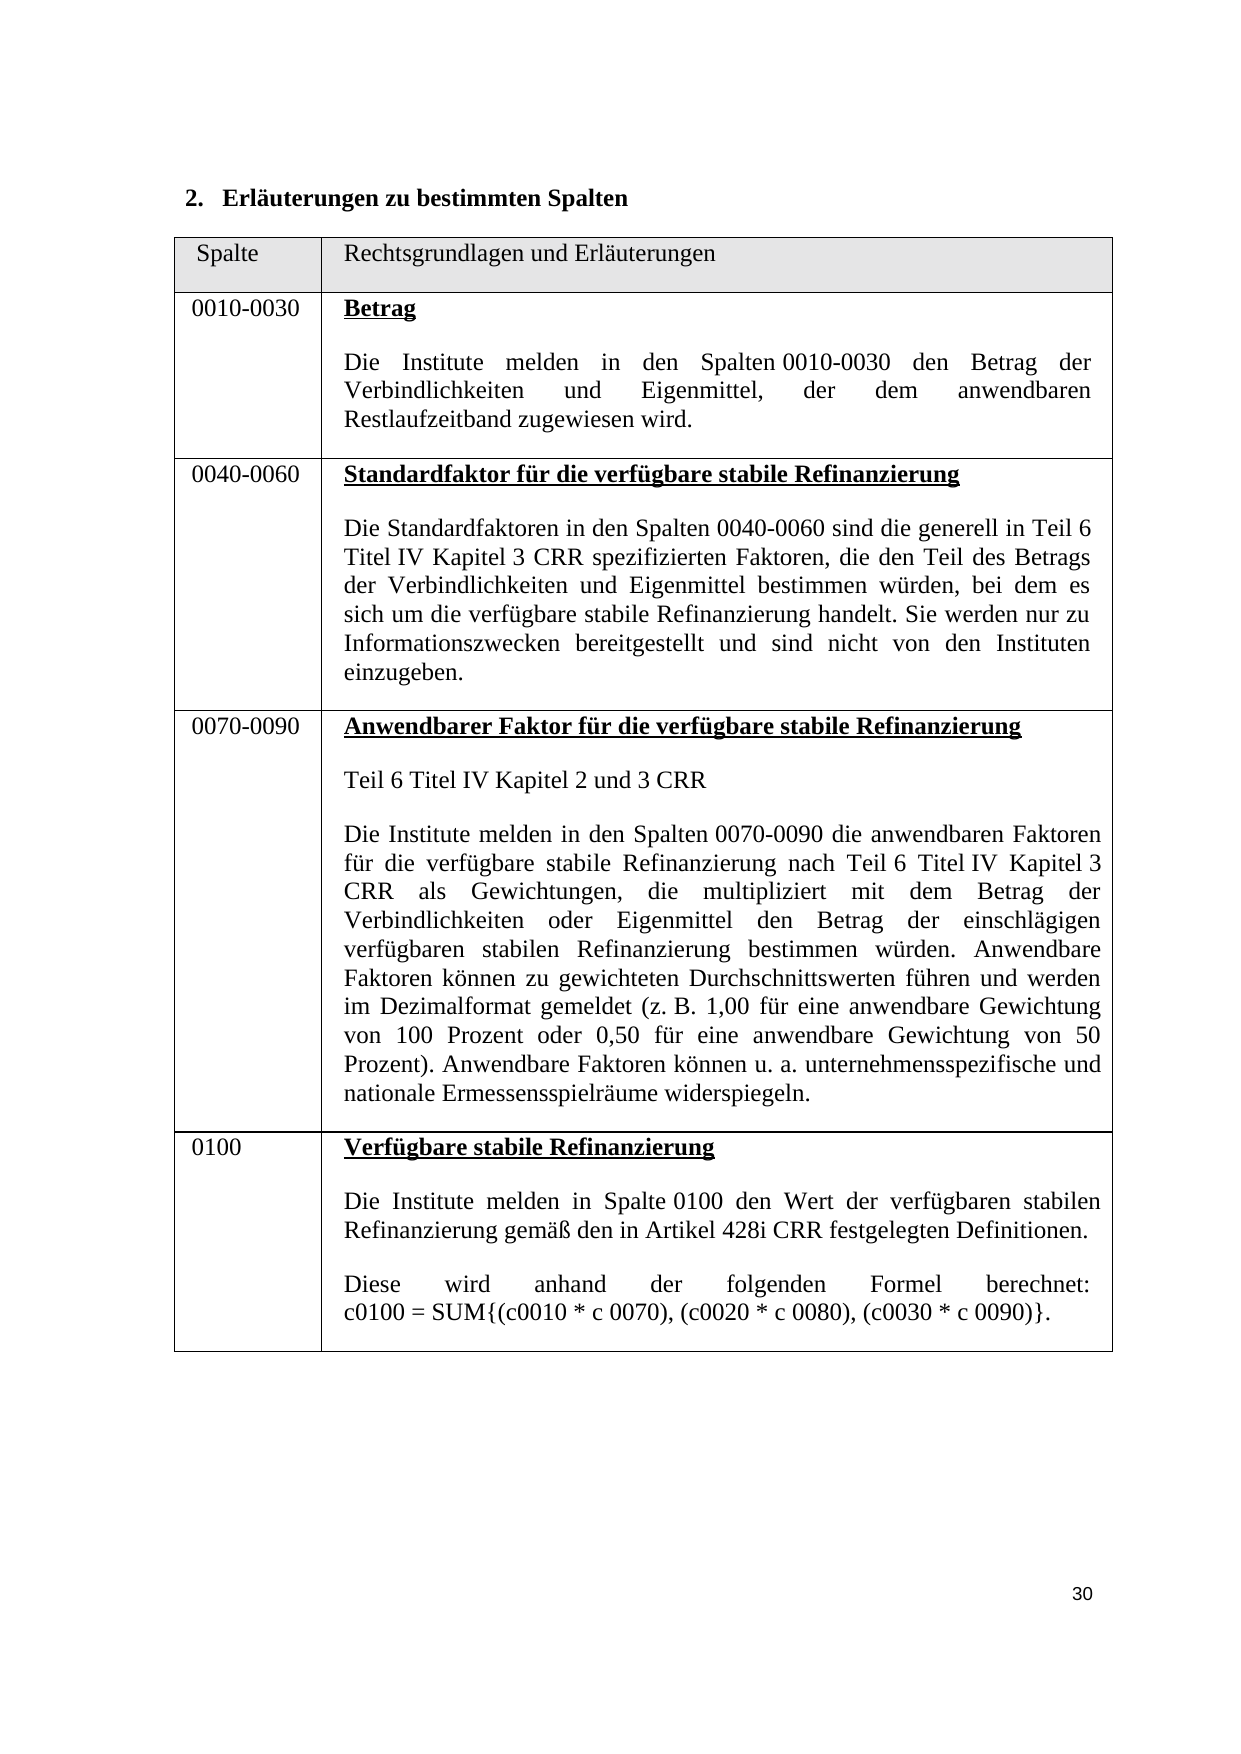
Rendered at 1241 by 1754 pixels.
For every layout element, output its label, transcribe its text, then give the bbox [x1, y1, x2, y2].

table_cell Betrag Die Institute melden in den Spalten 0010-0030 den Betrag der Verbindlichkeiten und Eigenmittel, der dem anwendbaren Restlaufzeitband zugewiesen wird. [322, 293, 1112, 458]
table_header Spalte [175, 238, 321, 292]
table_cell 0010-0030 [175, 293, 321, 458]
table_cell 0040-0060 [175, 459, 321, 710]
table_header Rechtsgrundlagen und Erläuterungen [322, 238, 1112, 292]
table_cell 0070-0090 [175, 711, 321, 1131]
table_cell Standardfaktor für die verfügbare stabile Refinanzierung Die Standardfaktoren in den Spalten 0040-0060 sind die generell in Teil 6 Titel IV Kapitel 3 CRR spezifizierten Faktoren, die den Teil des Betrags der Verbindlichkeiten und Eigenmittel bestimmen würden, bei dem es sich um die verfügbare stabile Refinanzierung handelt. Sie werden nur zu Informationszwecken bereitgestellt und sind nicht von den Instituten einzugeben. [322, 459, 1112, 710]
table_cell Anwendbarer Faktor für die verfügbare stabile Refinanzierung Teil 6 Titel IV Kapitel 2 und 3 CRR Die Institute melden in den Spalten 0070-0090 die anwendbaren Faktoren für die verfügbare stabile Refinanzierung nach Teil 6 Titel IV Kapitel 3 CRR als Gewichtungen, die multipliziert mit dem Betrag der Verbindlichkeiten oder Eigenmittel den Betrag der einschlägigen verfügbaren stabilen Refinanzierung bestimmen würden. Anwendbare Faktoren können zu gewichteten Durchschnittswerten führen und werden im Dezimalformat gemeldet (z. B. 1,00 für eine anwendbare Gewichtung von 100 Prozent oder 0,50 für eine anwendbare Gewichtung von 50 Prozent). Anwendbare Faktoren können u. a. unternehmensspezifische und nationale Ermessensspielräume widerspiegeln. [322, 711, 1112, 1131]
table_cell 0100 [175, 1133, 321, 1351]
list Erläuterungen zu bestimmten Spalten [185, 183, 1092, 212]
table_cell Verfügbare stabile Refinanzierung Die Institute melden in Spalte 0100 den Wert der verfügbaren stabilen Refinanzierung gemäß den in Artikel 428i CRR festgelegten Definitionen. Diese wird anhand der folgenden Formel berechnet: c0100 = SUM{(c0010 * c 0070), (c0020 * c 0080), (c0030 * c 0090)}. [322, 1133, 1112, 1351]
